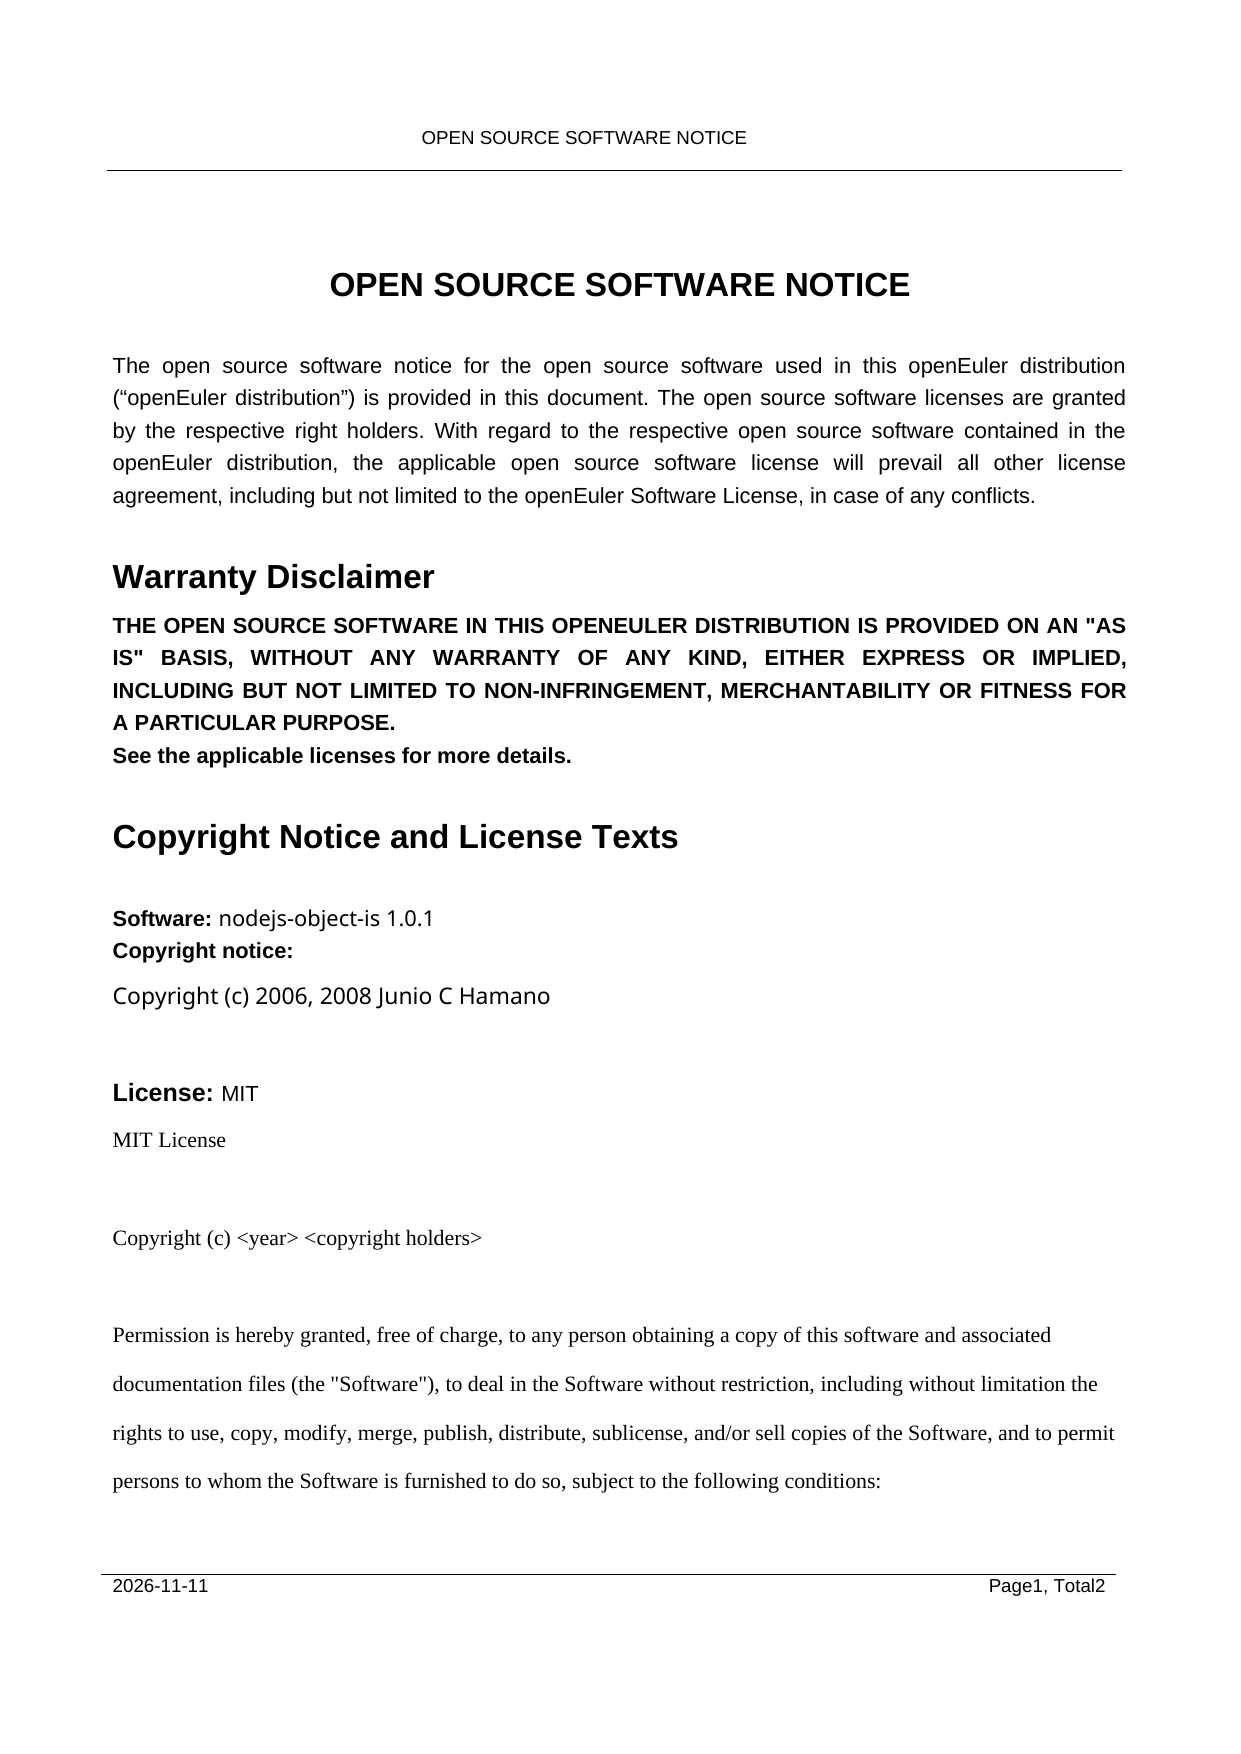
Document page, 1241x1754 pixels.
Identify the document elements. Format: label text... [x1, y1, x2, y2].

text Software: nodejs-object-is 1.0.1 [112, 901, 1128, 934]
text License: MIT [112, 1077, 1128, 1109]
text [112, 1123, 1128, 1497]
text Copyright (c) 2006, 2008 Junio C Hamano [112, 979, 1128, 1060]
text Copyright notice: [112, 934, 1128, 966]
text Warranty Disclaimer [112, 544, 1128, 609]
text THE OPEN SOURCE SOFTWARE IN THIS OPENEULER DISTRIBUTION IS PROVIDED ON AN "AS IS" BASIS, WITHOUT ANY WARRANTY OF ANY KIND, EITHER EXPRESS OR IMPLIED, INCLUDING BUT NOT LIMITED TO NON-INFRINGEMENT, MERCHANTABILITY OR FITNESS FOR A PARTICULAR PURPOSE. See the applicable licenses for more details. [112, 609, 1128, 771]
text OPEN SOURCE SOFTWARE NOTICE [112, 251, 1128, 316]
text The open source software notice for the open source software used in this openEuler distribution (“openEuler distribution”) is provided in this document. The open source software licenses are granted by the respective right holders. With regard to the respective open source software contained in the openEuler distribution, the applicable open source software license will prevail all other license agreement, including but not limited to the openEuler Software License, in case of any conflicts. [112, 349, 1128, 511]
text Copyright Notice and License Texts [112, 804, 1128, 869]
